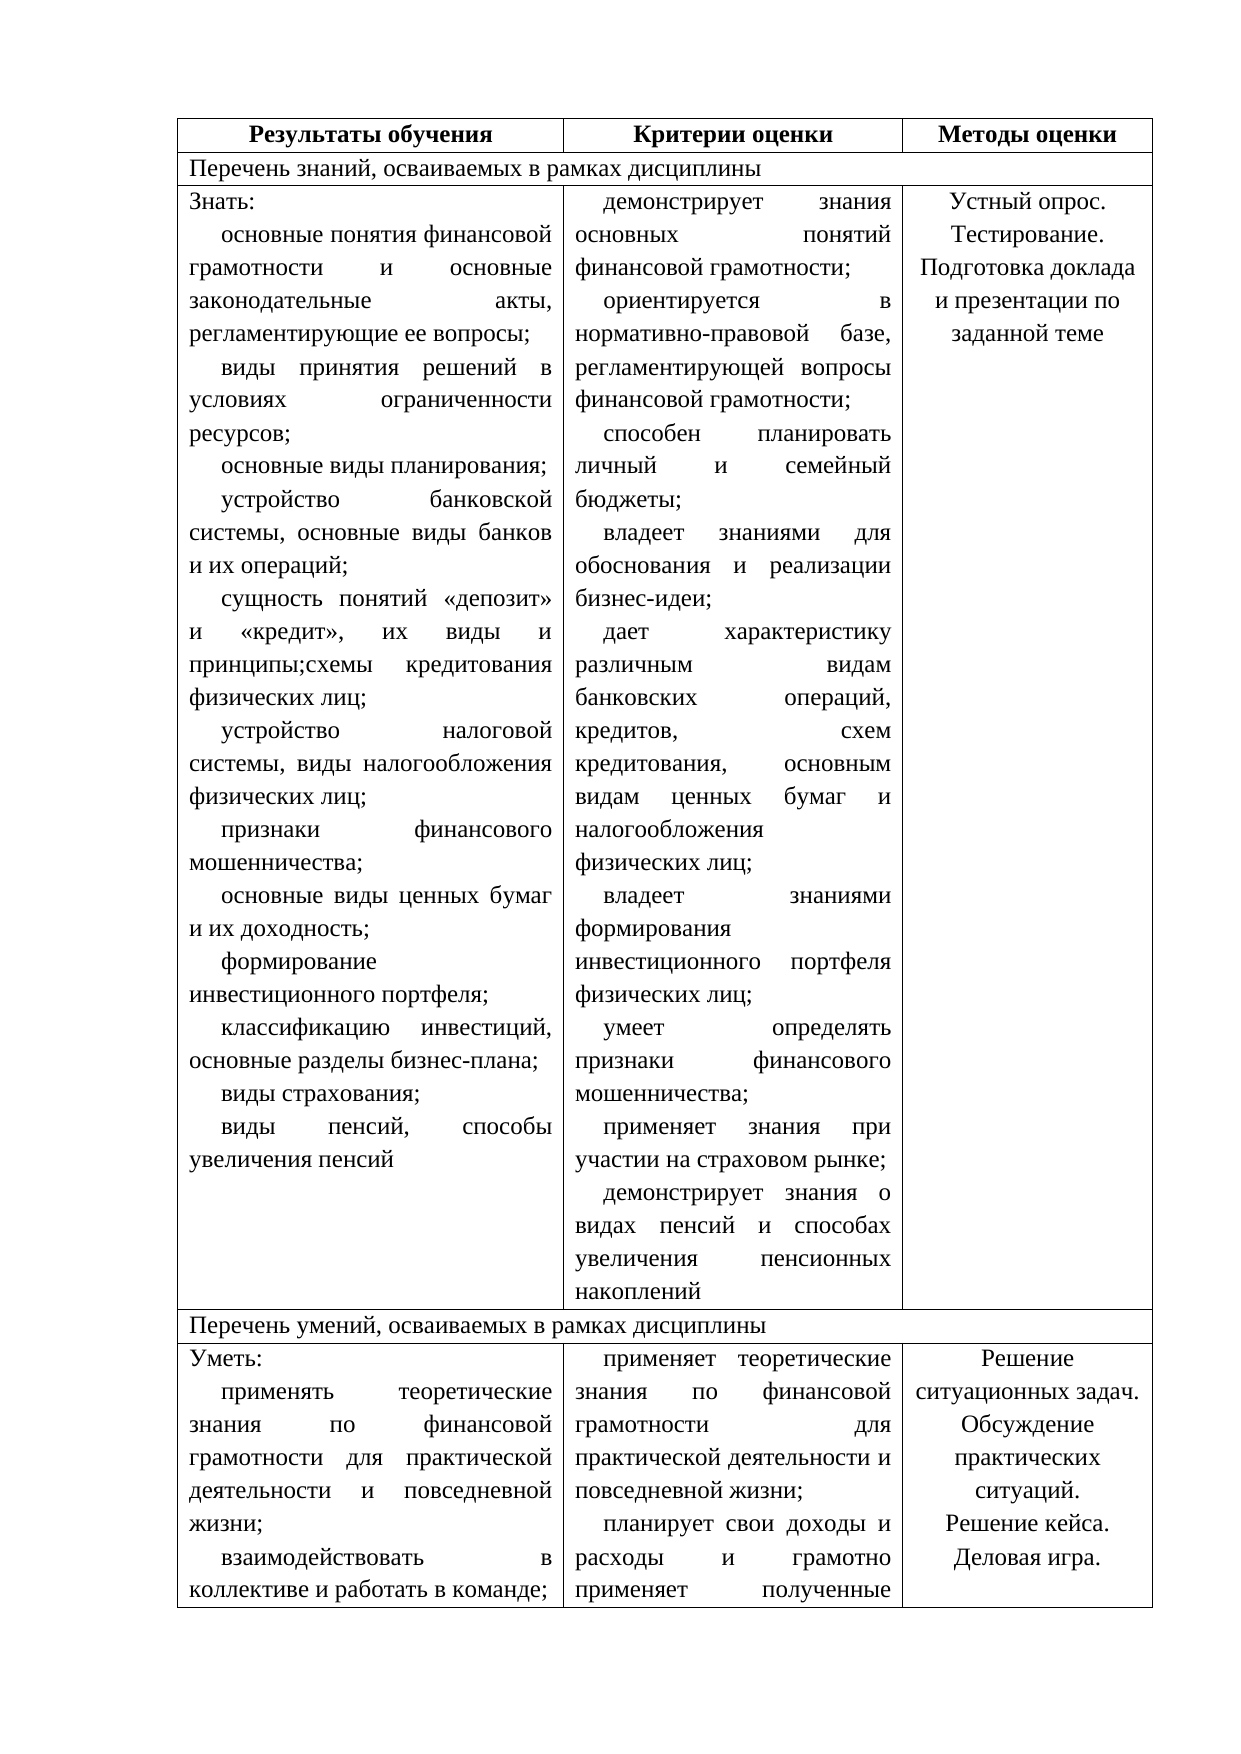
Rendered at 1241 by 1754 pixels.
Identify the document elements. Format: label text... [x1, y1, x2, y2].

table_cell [178, 1344, 563, 1607]
table_cell демонстрирует знания основных понятий финансовой грамотности; ориентируется в нормативно-правовой базе, регламентирующей вопросы финансовой грамотности; способен планировать личный и семейный бюджеты; владеет знаниями для обоснования и реализации бизнес-идеи; дает характеристику различным видам банковских операций, кредитов, схем кредитования, основным видам ценных бумаг и налогообложения физических лиц; владеет знаниями формирования инвестиционного портфеля физических лиц; умеет определять признаки финансового мошенничества; применяет знания при участии на страховом рынке; демонстрирует знания о видах пенсий и способах увеличения пенсионных накоплений [564, 186, 902, 1309]
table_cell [903, 1344, 1152, 1607]
table_cell Перечень умений, осваиваемых в рамках дисциплины [178, 1310, 1152, 1342]
table_header Критерии оценки [564, 119, 902, 152]
table_header Методы оценки [903, 119, 1152, 152]
table_cell Устный опрос. Тестирование. Подготовка доклада и презентации по заданной теме [903, 186, 1152, 1309]
table_cell Знать: основные понятия финансовой грамотности и основные законодательные акты, регламентирующие ее вопросы; виды принятия решений в условиях ограниченности ресурсов; основные виды планирования; устройство банковской системы, основные виды банков и их операций; сущность понятий «депозит» и «кредит», их виды и принципы;схемы кредитования физических лиц; устройство налоговой системы, виды налогообложения физических лиц; признаки финансового мошенничества; основные виды ценных бумаг и их доходность; формирование инвестиционного портфеля; классификацию инвестиций, основные разделы бизнес-плана; виды страхования; виды пенсий, способы увеличения пенсий [178, 186, 563, 1309]
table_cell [564, 1344, 902, 1607]
table_header Результаты обучения [178, 119, 563, 152]
table_cell Перечень знаний, осваиваемых в рамках дисциплины [178, 153, 1152, 185]
